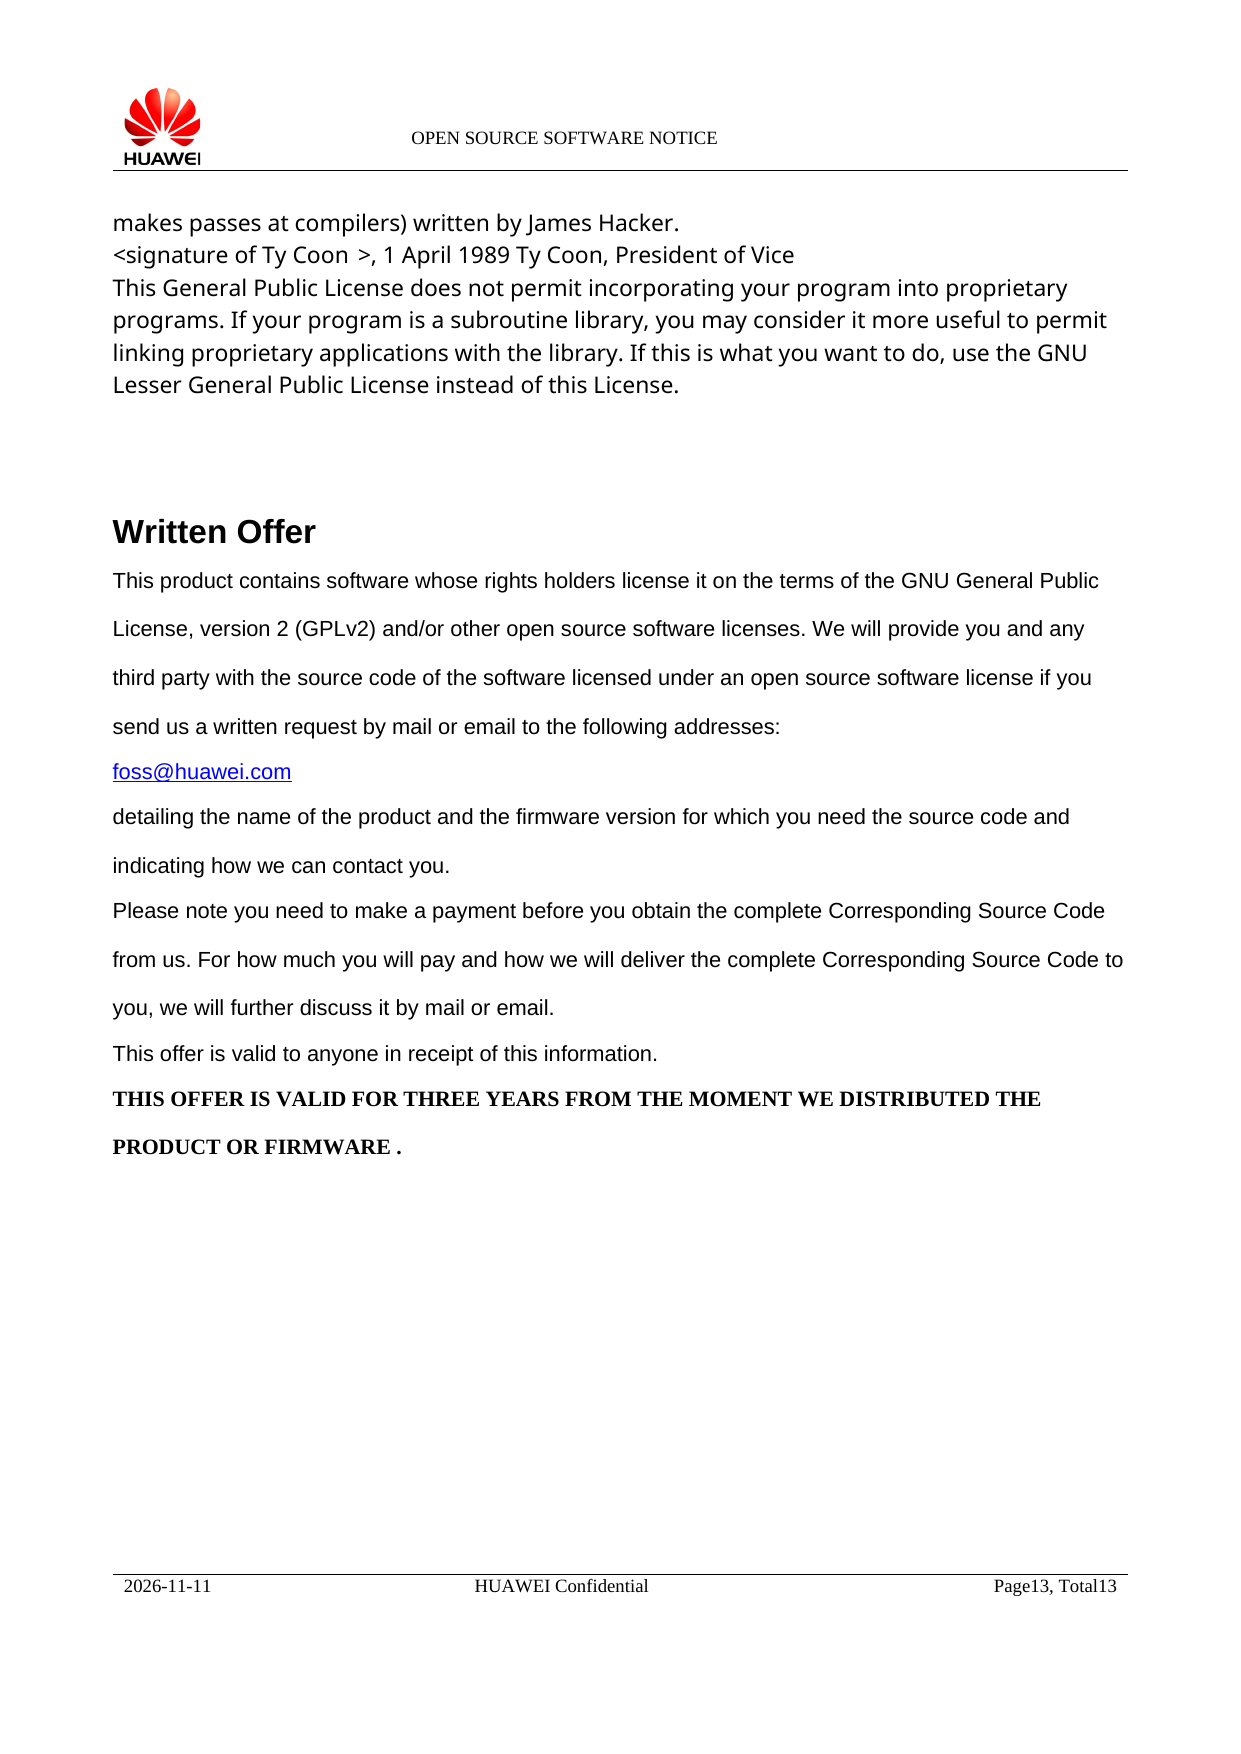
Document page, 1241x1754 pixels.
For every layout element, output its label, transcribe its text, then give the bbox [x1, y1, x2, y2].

text Written Offer [112, 499, 1128, 564]
text This product contains software whose rights holders license it on the terms of the GNU General Public License, version 2 (GPLv2) and/or other open source software licenses. We will provide you and any third party with the source code of the software licensed under an open source software license if you send us a written request by mail or email to the following addresses: [112, 564, 1128, 743]
text detailing the name of the product and the firmware version for which you need the source code and indicating how we can contact you. [112, 800, 1128, 882]
text foss@huawei.com [112, 755, 1128, 788]
text This offer is valid to anyone in receipt of this information. [112, 1037, 1128, 1069]
text Yoyodyne, Inc., hereby disclaims all copyright interest in the program `Gnomovision' (which makes passes at compilers) written by James Hacker. [112, 206, 1128, 239]
text This offer is valid for three years from the moment we distributed the product or firmware . [112, 1082, 1128, 1163]
text <signature of Ty Coon >, 1 April 1989 Ty Coon, President of Vice [112, 239, 1128, 271]
text This General Public License does not permit incorporating your program into proprietary programs. If your program is a subroutine library, you may consider it more useful to permit linking proprietary applications with the library. If this is what you want to do, use the GNU Lesser General Public License instead of this License. [112, 271, 1128, 401]
text Please note you need to make a payment before you obtain the complete Corresponding Source Code from us. For how much you will pay and how we will deliver the complete Corresponding Source Code to you, we will further discuss it by mail or email. [112, 894, 1128, 1024]
picture [124, 88, 201, 165]
